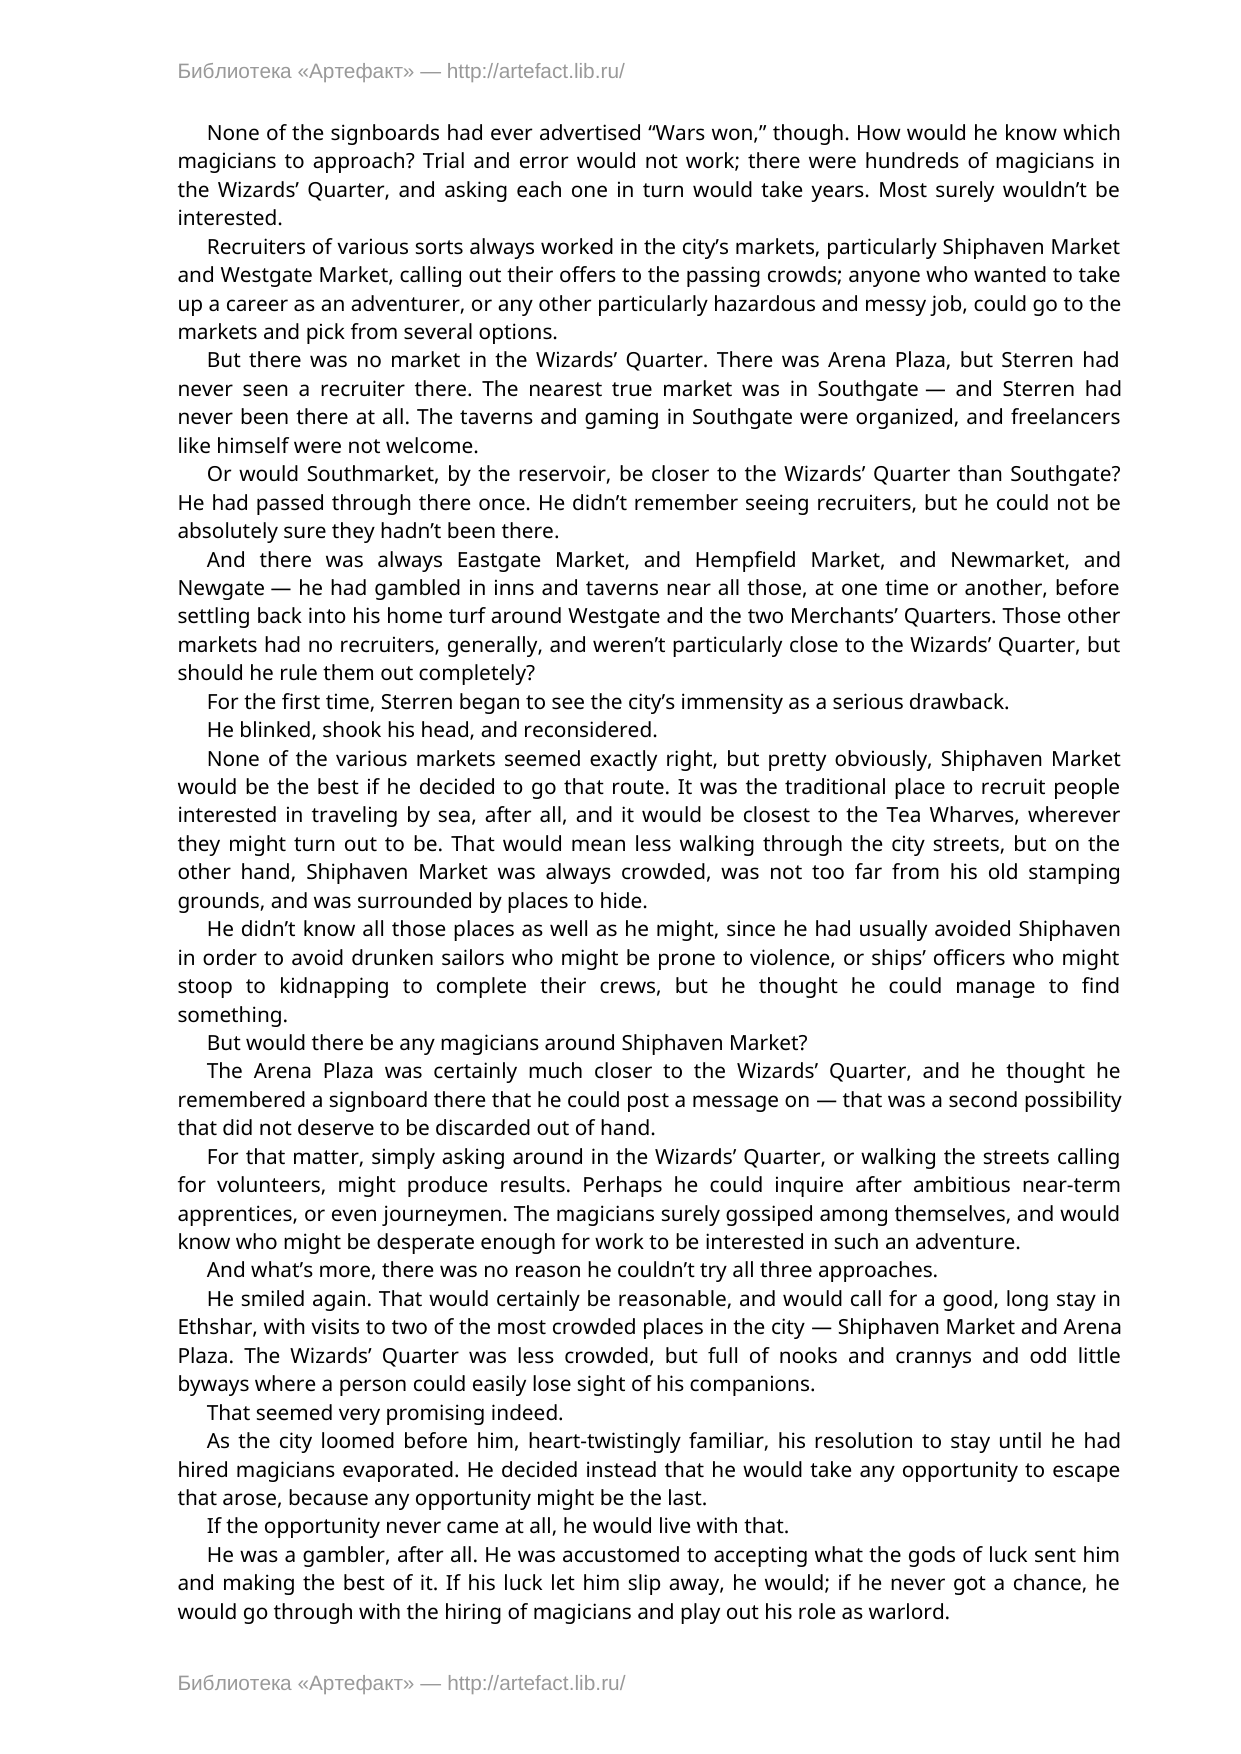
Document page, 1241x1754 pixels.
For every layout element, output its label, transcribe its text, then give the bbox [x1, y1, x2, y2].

text And there was always Eastgate Market, and Hempfield Market, and Newmarket, and Newgate — he had gambled in inns and taverns near all those, at one time or another, before settling back into his home turf around Westgate and the two Merchants’ Quarters. Those other markets had no recruiters, generally, and weren’t particularly close to the Wizards’ Quarter, but should he rule them out completely? [177, 545, 1122, 687]
text But would there be any magicians around Shiphaven Market? [177, 1028, 1122, 1057]
text For that matter, simply asking around in the Wizards’ Quarter, or walking the streets calling for volunteers, might produce results. Perhaps he could inquire after ambitious near-term apprentices, or even journeymen. The magicians surely gossiped among themselves, and would know who might be desperate enough for work to be interested in such an adventure. [177, 1142, 1122, 1256]
text He was a gambler, after all. He was accustomed to accepting what the gods of luck sent him and making the best of it. If his luck let him slip away, he would; if he never got a chance, he would go through with the hiring of magicians and play out his role as warlord. [177, 1540, 1122, 1625]
text He didn’t know all those places as well as he might, since he had usually avoided Shiphaven in order to avoid drunken sailors who might be prone to violence, or ships’ officers who might stoop to kidnapping to complete their crews, but he thought he could manage to find something. [177, 914, 1122, 1028]
text None of the signboards had ever advertised “Wars won,” though. How would he know which magicians to approach? Trial and error would not work; there were hundreds of magicians in the Wizards’ Quarter, and asking each one in turn would take years. Most surely wouldn’t be interested. [177, 118, 1122, 232]
text He blinked, shook his head, and reconsidered. [177, 715, 1122, 744]
text Recruiters of various sorts always worked in the city’s markets, particularly Shiphaven Market and Westgate Market, calling out their offers to the passing crowds; anyone who wanted to take up a career as an adventurer, or any other particularly hazardous and messy job, could go to the markets and pick from several options. [177, 232, 1122, 346]
text Or would Southmarket, by the reservoir, be closer to the Wizards’ Quarter than Southgate? He had passed through there once. He didn’t remember seeing recruiters, but he could not be absolutely sure they hadn’t been there. [177, 459, 1122, 545]
text That seemed very promising indeed. [177, 1398, 1122, 1426]
text But there was no market in the Wizards’ Quarter. There was Arena Plaza, but Sterren had never seen a recruiter there. The nearest true market was in Southgate — and Sterren had never been there at all. The taverns and gaming in Southgate were organized, and freelancers like himself were not welcome. [177, 346, 1122, 459]
text The Arena Plaza was certainly much closer to the Wizards’ Quarter, and he thought he remembered a signboard there that he could post a message on — that was a second possibility that did not deserve to be discarded out of hand. [177, 1057, 1122, 1142]
text If the opportunity never came at all, he would live with that. [177, 1512, 1122, 1540]
text For the first time, Sterren began to see the city’s immensity as a serious drawback. [177, 687, 1122, 715]
text He smiled again. That would certainly be reasonable, and would call for a good, long stay in Ethshar, with visits to two of the most crowded places in the city — Shiphaven Market and Arena Plaza. The Wizards’ Quarter was less crowded, but full of nooks and crannys and odd little byways where a person could easily lose sight of his companions. [177, 1284, 1122, 1398]
text None of the various markets seemed exactly right, but pretty obviously, Shiphaven Market would be the best if he decided to go that route. It was the traditional place to recruit people interested in traveling by sea, after all, and it would be closest to the Tea Wharves, wherever they might turn out to be. That would mean less walking through the city streets, but on the other hand, Shiphaven Market was always crowded, was not too far from his old stamping grounds, and was surrounded by places to hide. [177, 744, 1122, 914]
text And what’s more, there was no reason he couldn’t try all three approaches. [177, 1256, 1122, 1284]
text As the city loomed before him, heart-twistingly familiar, his resolution to stay until he had hired magicians evaporated. He decided instead that he would take any opportunity to escape that arose, because any opportunity might be the last. [177, 1426, 1122, 1512]
